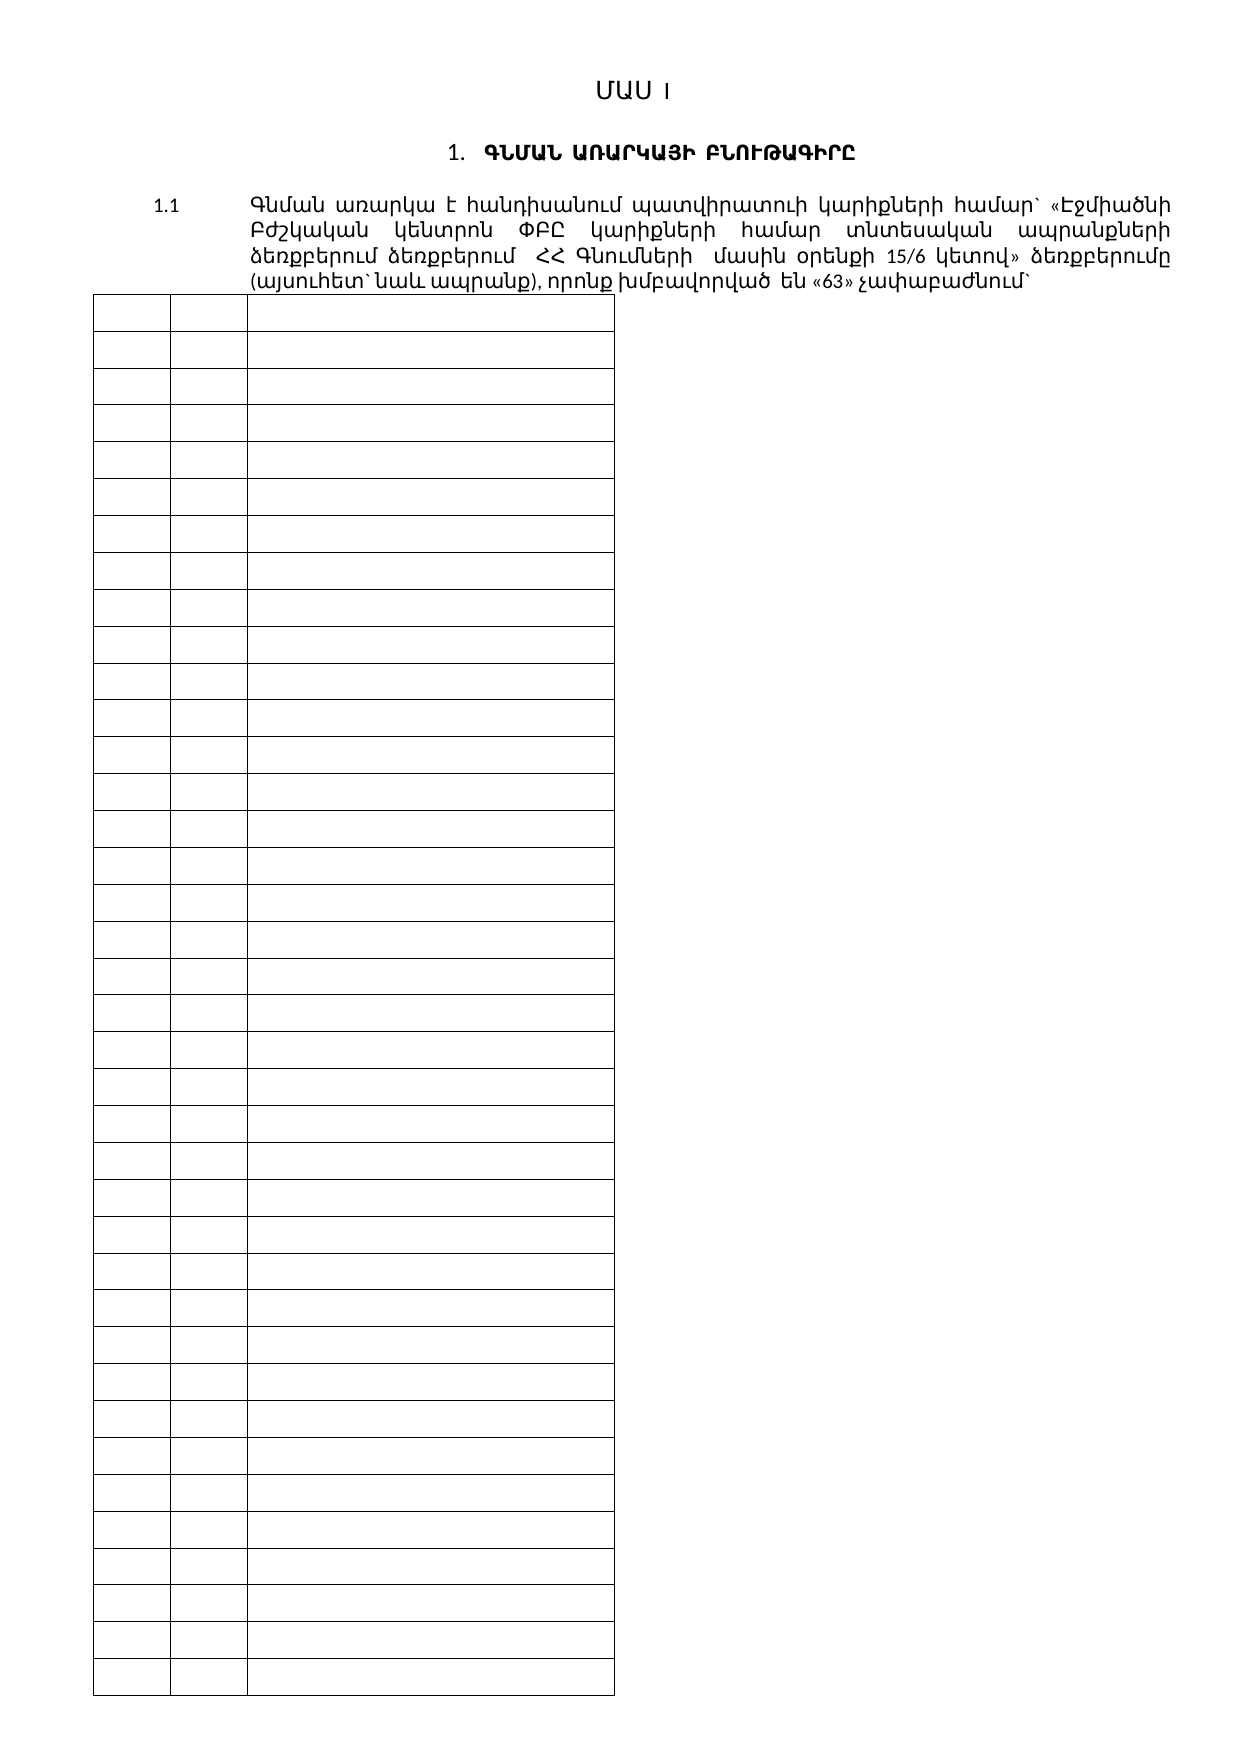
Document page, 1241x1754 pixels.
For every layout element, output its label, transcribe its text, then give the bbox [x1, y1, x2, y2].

list ԳՆՄԱՆ ԱՌԱՐԿԱՅԻ ԲՆՈՒԹԱԳԻՐԸ [131, 136, 1171, 167]
text ՄԱՍ I [94, 75, 1171, 106]
subtitle Գնման առարկա է հանդիսանում պատվիրատուի կարիքների համար` «Էջմիածնի Բժշկական կենտրոն ՓԲԸ կարիքների համար տնտեսական ապրանքների ձեռքբերում ձեռքբերում ՀՀ Գնումների մասին օրենքի 15/6 կետով» ձեռքբերումը (այսուհետ` նաև ապրանք), որոնք խմբավորված են «63» չափաբաժնում` [153, 192, 1171, 294]
